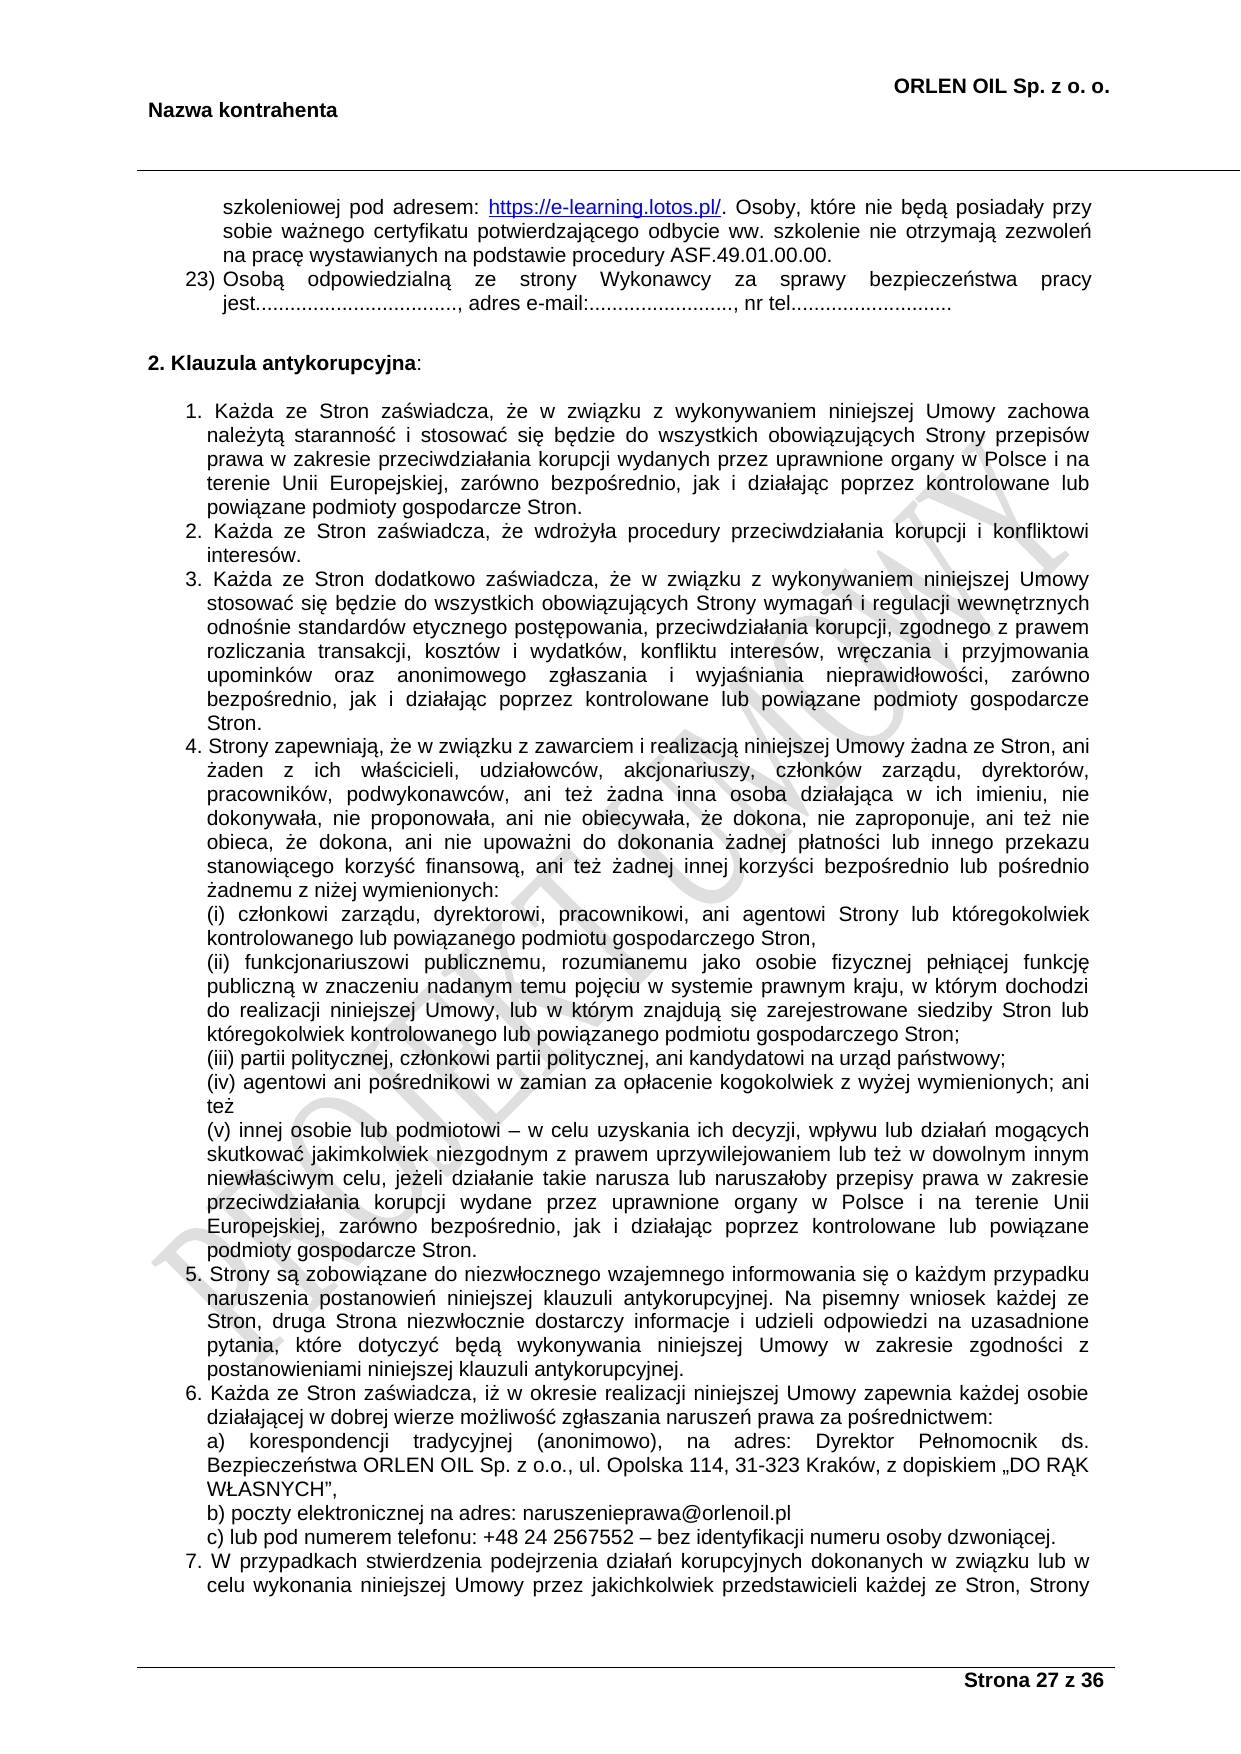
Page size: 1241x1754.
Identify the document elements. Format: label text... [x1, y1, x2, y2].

text c) lub pod numerem telefonu: +48 24 2567552 – bez identyfikacji numeru osoby dzwoniącej. [207, 1525, 1091, 1549]
text 4. Strony zapewniają, że w związku z zawarciem i realizacją niniejszej Umowy żadna ze Stron, ani żaden z ich właścicieli, udziałowców, akcjonariuszy, członków zarządu, dyrektorów, pracowników, podwykonawców, ani też żadna inna osoba działająca w ich imieniu, nie dokonywała, nie proponowała, ani nie obiecywała, że dokona, nie zaproponuje, ani też nie obieca, że dokona, ani nie upoważni do dokonania żadnej płatności lub innego przekazu stanowiącego korzyść finansową, ani też żadnej innej korzyści bezpośrednio lub pośrednio żadnemu z niżej wymienionych: [185, 734, 1091, 902]
text (ii) funkcjonariuszowi publicznemu, rozumianemu jako osobie fizycznej pełniącej funkcję publiczną w znaczeniu nadanym temu pojęciu w systemie prawnym kraju, w którym dochodzi do realizacji niniejszej Umowy, lub w którym znajdują się zarejestrowane siedziby Stron lub któregokolwiek kontrolowanego lub powiązanego podmiotu gospodarczego Stron; [207, 950, 1091, 1046]
list Osobą odpowiedzialną ze strony Wykonawcy za sprawy bezpieczeństwa pracy jest..................................., adres e-mail:........................., nr tel............................ [185, 267, 1093, 314]
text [185, 1549, 1091, 1597]
text 3. Każda ze Stron dodatkowo zaświadcza, że w związku z wykonywaniem niniejszej Umowy stosować się będzie do wszystkich obowiązujących Strony wymagań i regulacji wewnętrznych odnośnie standardów etycznego postępowania, przeciwdziałania korupcji, zgodnego z prawem rozliczania transakcji, kosztów i wydatków, konfliktu interesów, wręczania i przyjmowania upominków oraz anonimowego zgłaszania i wyjaśniania nieprawidłowości, zarówno bezpośrednio, jak i działając poprzez kontrolowane lub powiązane podmioty gospodarcze Stron. [185, 567, 1091, 734]
text 2. Każda ze Stron zaświadcza, że wdrożyła procedury przeciwdziałania korupcji i konfliktowi interesów. [185, 519, 1091, 567]
text 1. Każda ze Stron zaświadcza, że w związku z wykonywaniem niniejszej Umowy zachowa należytą staranność i stosować się będzie do wszystkich obowiązujących Strony przepisów prawa w zakresie przeciwdziałania korupcji wydanych przez uprawnione organy w Polsce i na terenie Unii Europejskiej, zarówno bezpośrednio, jak i działając poprzez kontrolowane lub powiązane podmioty gospodarcze Stron. [185, 399, 1091, 519]
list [185, 195, 1093, 267]
text (i) członkowi zarządu, dyrektorowi, pracownikowi, ani agentowi Strony lub któregokolwiek kontrolowanego lub powiązanego podmiotu gospodarczego Stron, [207, 902, 1091, 950]
text a) korespondencji tradycyjnej (anonimowo), na adres: Dyrektor Pełnomocnik ds. Bezpieczeństwa ORLEN OIL Sp. z o.o., ul. Opolska 114, 31-323 Kraków, z dopiskiem „DO RĄK WŁASNYCH”, [207, 1429, 1091, 1501]
text (iii) partii politycznej, członkowi partii politycznej, ani kandydatowi na urząd państwowy; [207, 1046, 1091, 1070]
text 6. Każda ze Stron zaświadcza, iż w okresie realizacji niniejszej Umowy zapewnia każdej osobie działającej w dobrej wierze możliwość zgłaszania naruszeń prawa za pośrednictwem: [185, 1381, 1091, 1429]
text (v) innej osobie lub podmiotowi – w celu uzyskania ich decyzji, wpływu lub działań mogących skutkować jakimkolwiek niezgodnym z prawem uprzywilejowaniem lub też w dowolnym innym niewłaściwym celu, jeżeli działanie takie narusza lub naruszałoby przepisy prawa w zakresie przeciwdziałania korupcji wydane przez uprawnione organy w Polsce i na terenie Unii Europejskiej, zarówno bezpośrednio, jak i działając poprzez kontrolowane lub powiązane podmioty gospodarcze Stron. [207, 1118, 1091, 1261]
text (iv) agentowi ani pośrednikowi w zamian za opłacenie kogokolwiek z wyżej wymienionych; ani też [207, 1070, 1091, 1118]
text 2. Klauzula antykorupcyjna: [148, 351, 1091, 375]
text b) poczty elektronicznej na adres: naruszenieprawa@orlenoil.pl [207, 1501, 1091, 1525]
text 5. Strony są zobowiązane do niezwłocznego wzajemnego informowania się o każdym przypadku naruszenia postanowień niniejszej klauzuli antykorupcyjnej. Na pisemny wniosek każdej ze Stron, druga Strona niezwłocznie dostarczy informacje i udzieli odpowiedzi na uzasadnione pytania, które dotyczyć będą wykonywania niniejszej Umowy w zakresie zgodności z postanowieniami niniejszej klauzuli antykorupcyjnej. [185, 1261, 1091, 1381]
